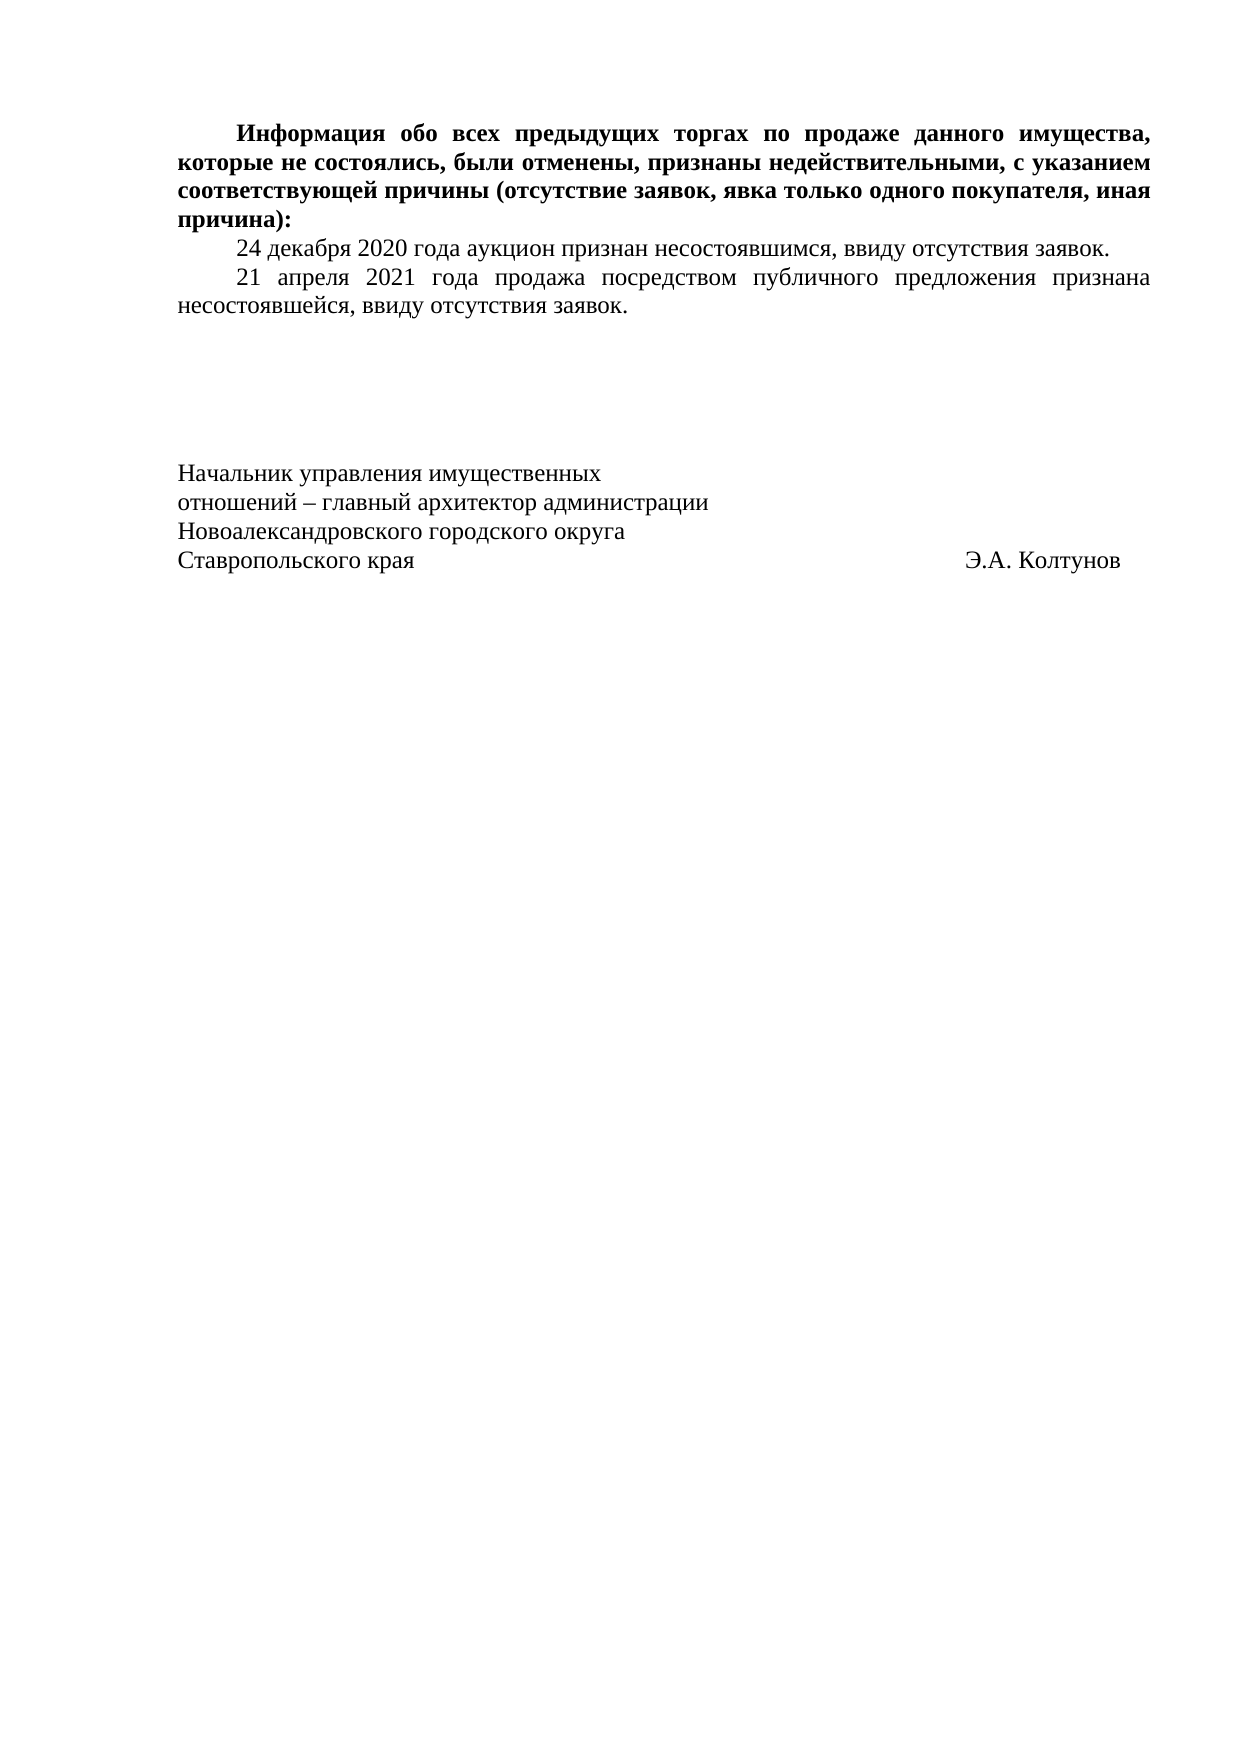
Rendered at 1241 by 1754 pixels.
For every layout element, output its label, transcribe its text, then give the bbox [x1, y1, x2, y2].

text Информация обо всех предыдущих торгах по продаже данного имущества, которые не состоялись, были отменены, признаны недействительными, с указанием соответствующей причины (отсутствие заявок, явка только одного покупателя, иная причина): [177, 118, 1152, 233]
text Начальник управления имущественных [177, 458, 1152, 487]
text 21 апреля 2021 года продажа посредством публичного предложения признана несостоявшейся, ввиду отсутствия заявок. [177, 262, 1152, 319]
text Ставропольского края Э.А. Колтунов [177, 545, 1152, 573]
text 24 декабря 2020 года аукцион признан несостоявшимся, ввиду отсутствия заявок. [177, 233, 1152, 262]
text Новоалександровского городского округа [177, 516, 1152, 545]
text отношений – главный архитектор администрации [177, 487, 1152, 516]
